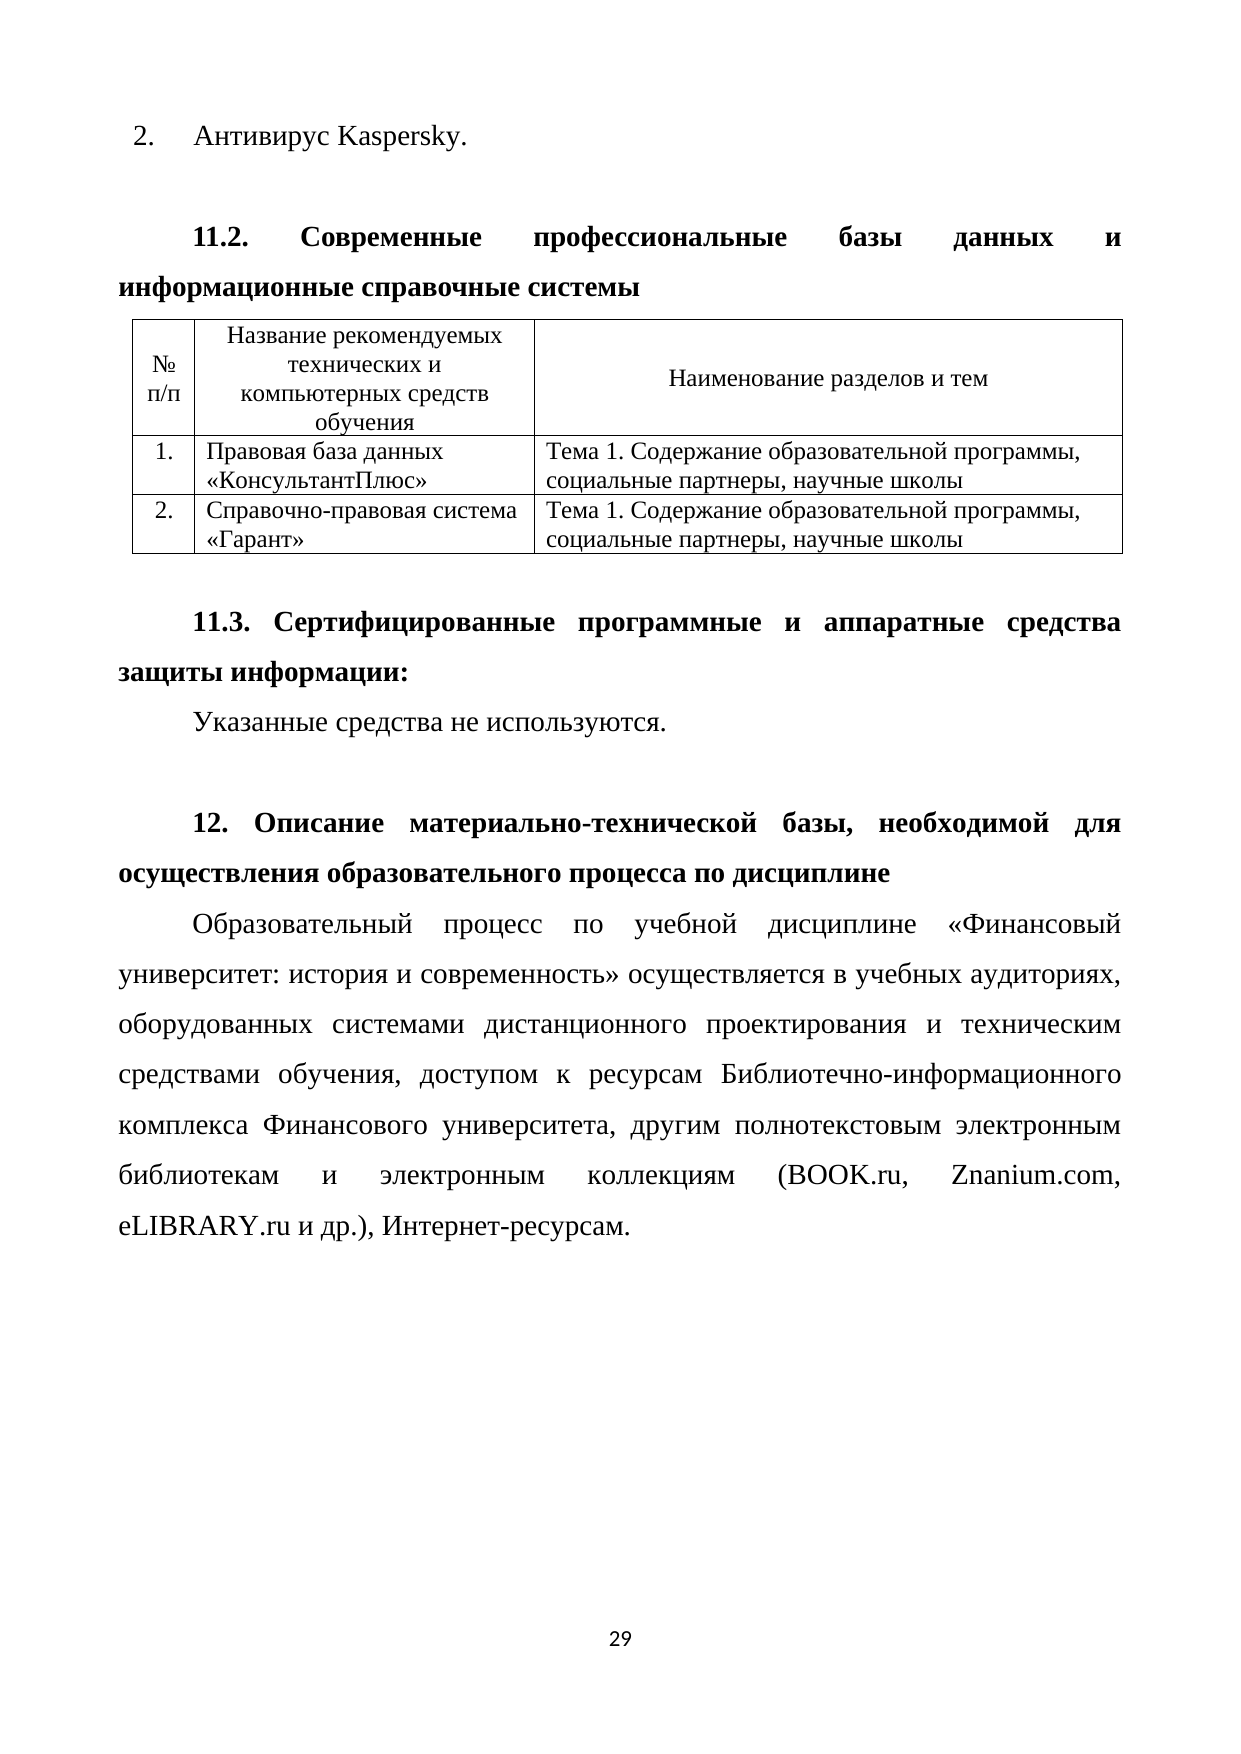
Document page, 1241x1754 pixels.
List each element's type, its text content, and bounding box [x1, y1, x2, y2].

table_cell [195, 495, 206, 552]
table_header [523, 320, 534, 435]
table_cell Тема 1. Содержание образовательной программы, социальные партнеры, научные школы [535, 436, 1122, 494]
text Образовательный процесс по учебной дисциплине «Финансовый университет: история и современность» осуществляется в учебных аудиториях, оборудованных системами дистанционного проектирования и техническим средствами обучения, доступом к ресурсам Библиотечно-информационного комплекса Финансового университета, другим полнотекстовым электронным библиотекам и электронным коллекциям (BOOK.ru, Znanium.com, eLIBRARY.ru и др.), Интернет-ресурсам. [118, 906, 1122, 1241]
text 11.2. Современные профессиональные базы данных и информационные справочные системы [118, 219, 1122, 303]
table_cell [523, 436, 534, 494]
text 12. Описание материально-технической базы, необходимой для осуществления образовательного процесса по дисциплине [118, 805, 1122, 889]
table_cell 2. [133, 495, 194, 552]
list Антивирус Kaspersky. [133, 118, 1122, 152]
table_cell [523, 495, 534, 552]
text Указанные средства не используются. [118, 704, 1122, 738]
text 11.3. Сертифицированные программные и аппаратные средства защиты информации: [118, 604, 1122, 688]
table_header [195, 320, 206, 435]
table_cell Тема 1. Содержание образовательной программы, социальные партнеры, научные школы [535, 495, 1122, 552]
table_header № п/п [133, 320, 194, 435]
table_cell 1. [133, 436, 194, 494]
table_header Наименование разделов и тем [535, 320, 1122, 435]
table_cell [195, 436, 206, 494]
